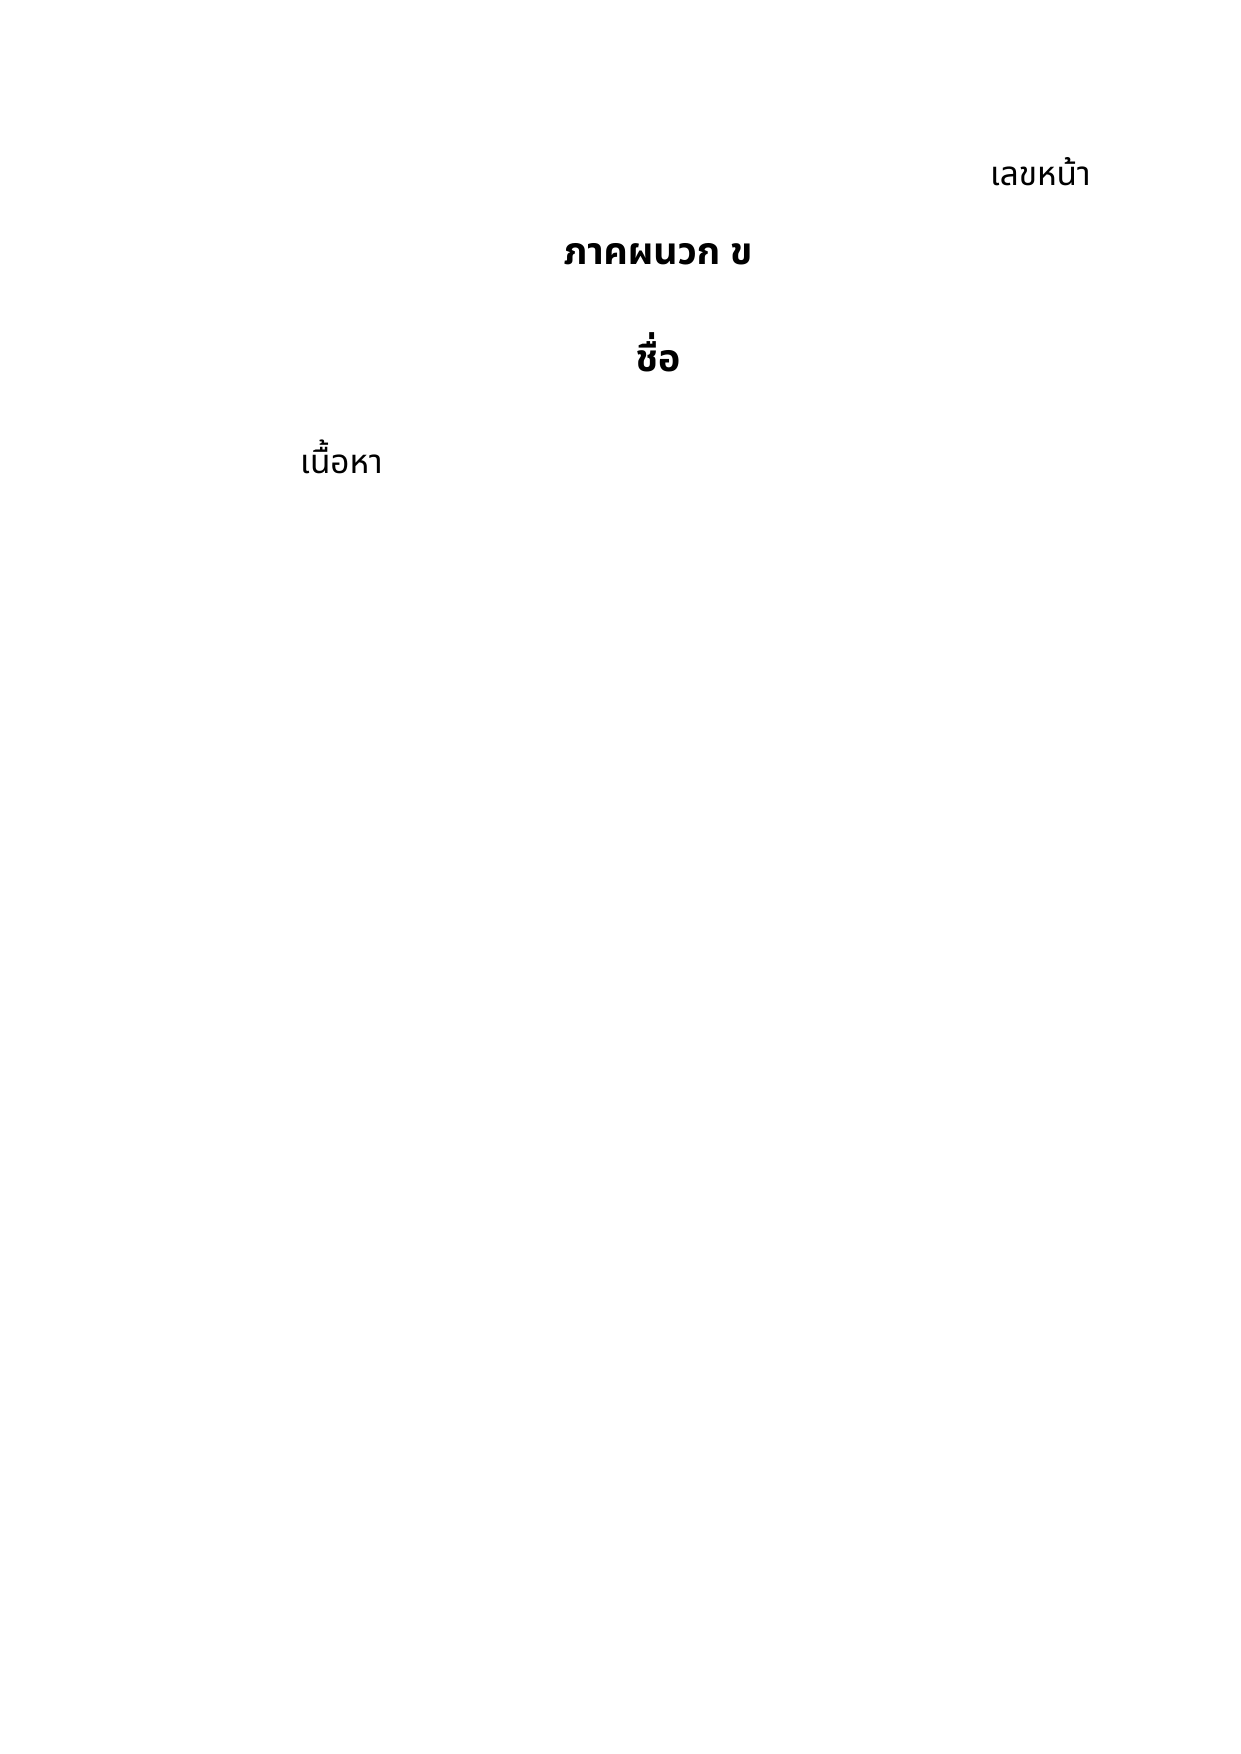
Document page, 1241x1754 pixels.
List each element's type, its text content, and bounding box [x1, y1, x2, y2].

text ชื่อ [225, 332, 1090, 388]
text เนื้อหา [225, 438, 1090, 489]
text ภาคผนวก ข [225, 225, 1090, 282]
